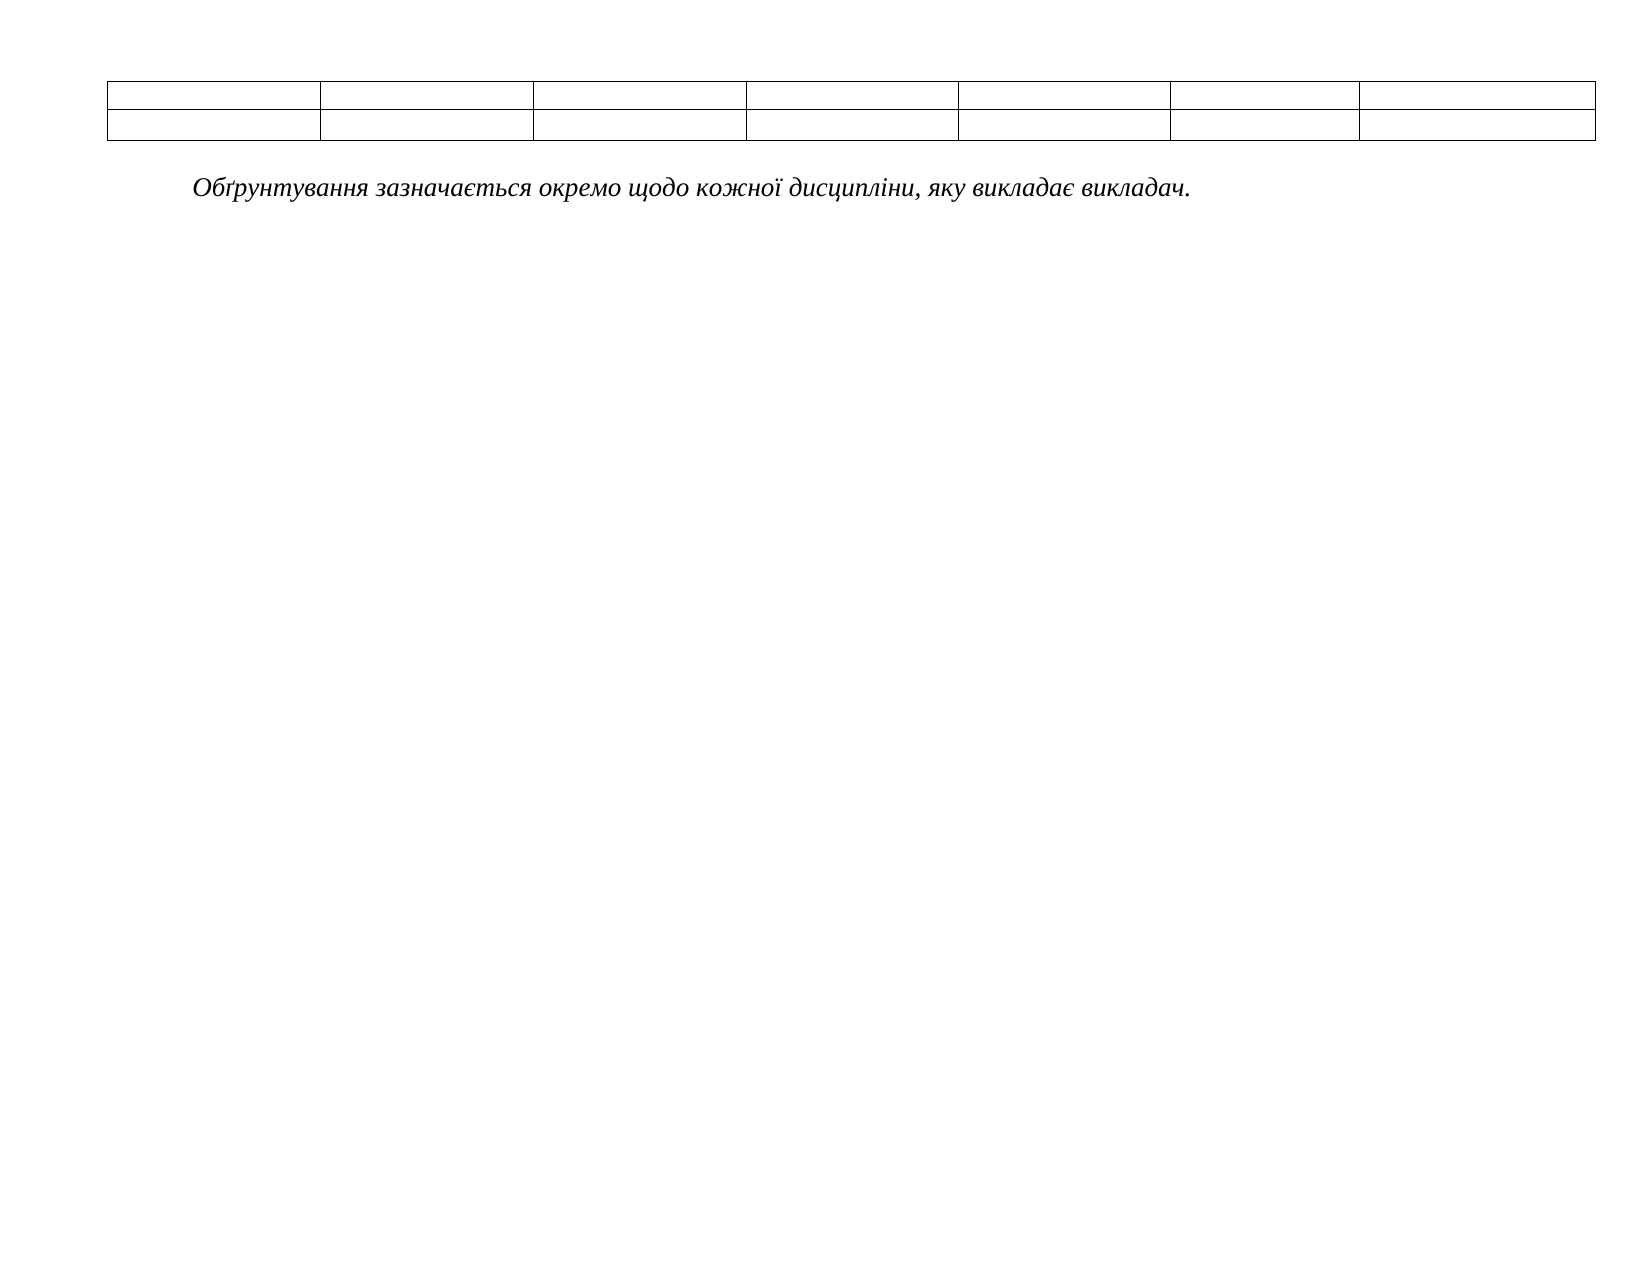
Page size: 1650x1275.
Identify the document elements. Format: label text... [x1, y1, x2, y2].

table_cell [1171, 82, 1359, 109]
table_cell [747, 82, 958, 109]
table_cell [1171, 110, 1359, 139]
text Обґрунтування зазначається окремо щодо кожної дисципліни, яку викладає викладач. [192, 171, 1614, 202]
table_cell [321, 110, 533, 139]
table_cell [108, 110, 320, 139]
table_cell [747, 110, 958, 139]
table_cell [534, 82, 746, 109]
table_cell [534, 110, 746, 139]
table_cell [959, 82, 1170, 109]
table_cell [108, 82, 320, 109]
table_cell [959, 110, 1170, 139]
table_cell [1360, 110, 1595, 139]
table_cell [321, 82, 533, 109]
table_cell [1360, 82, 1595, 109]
